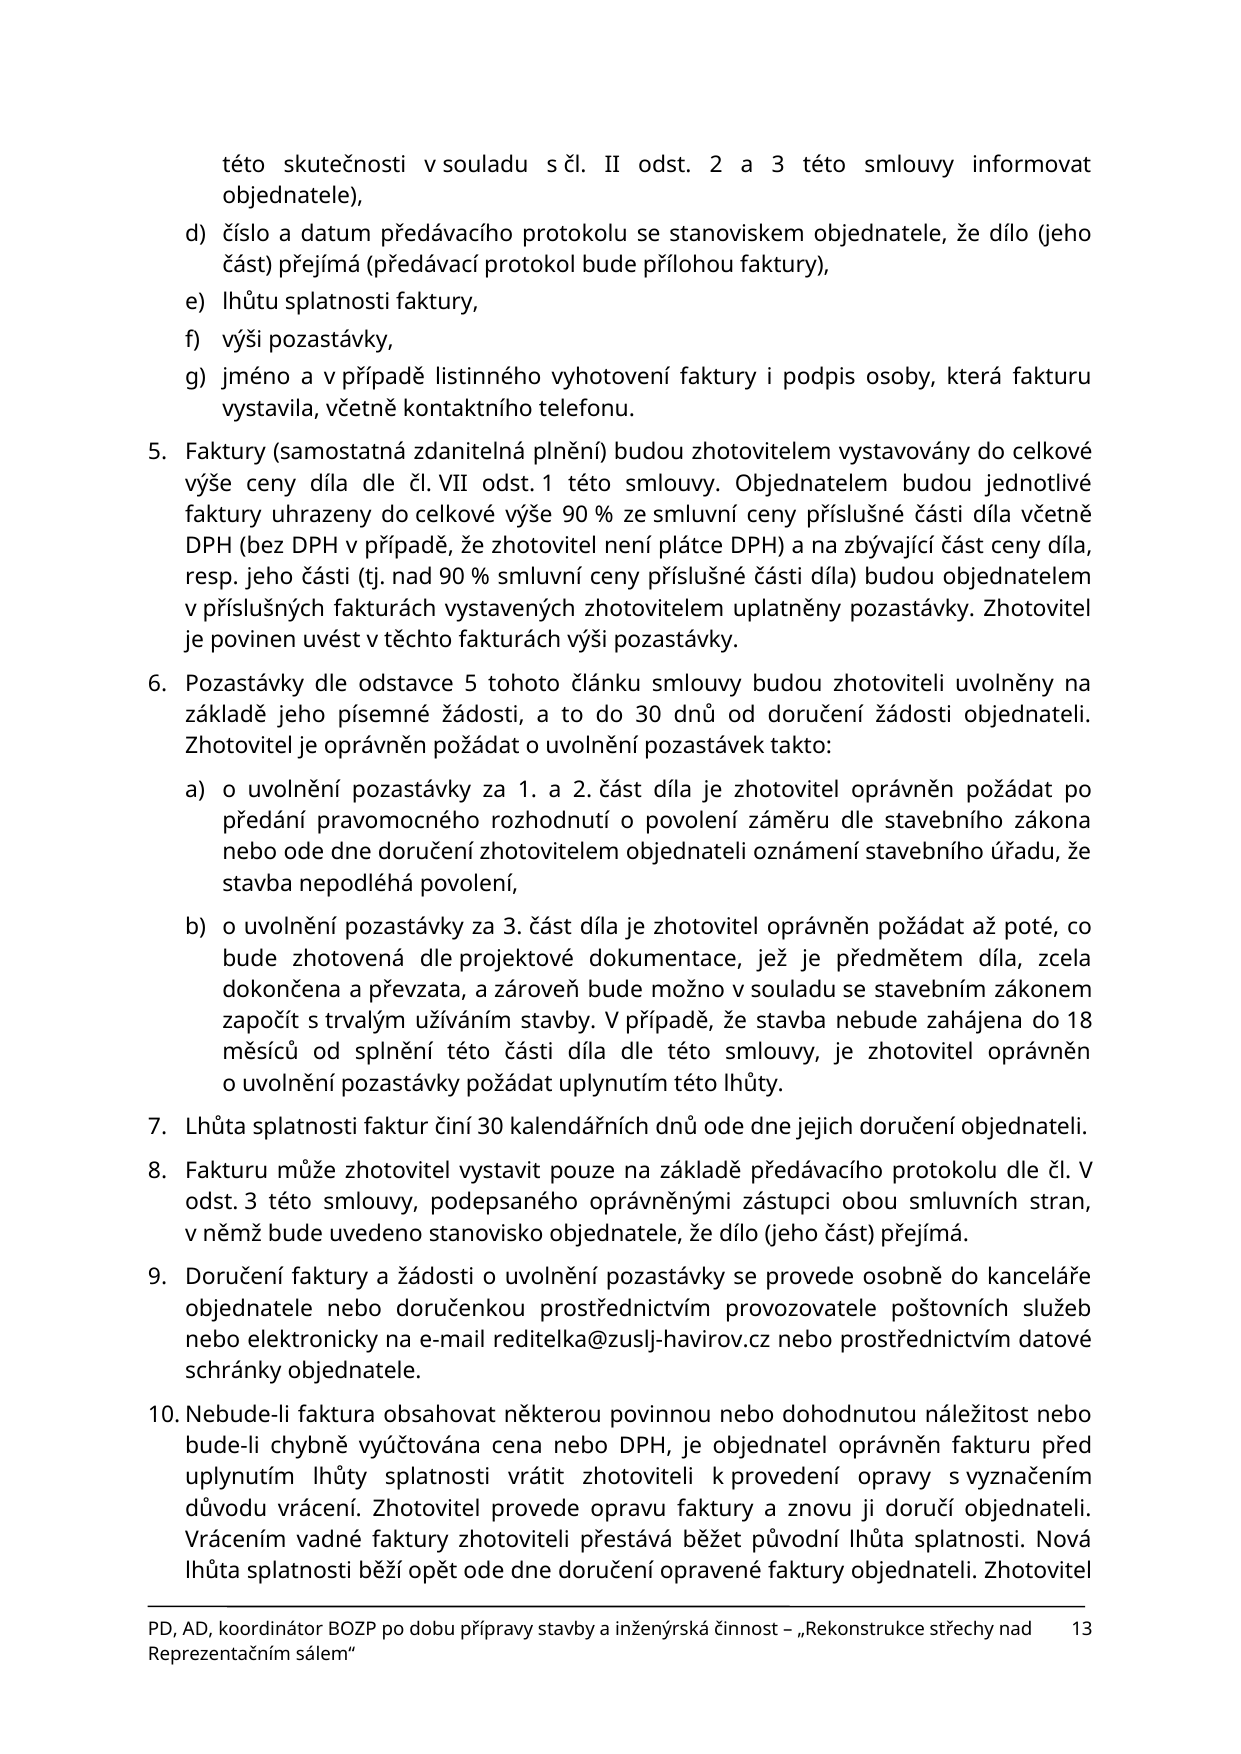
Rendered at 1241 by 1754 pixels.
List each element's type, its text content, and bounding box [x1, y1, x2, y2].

list Doručení faktury a žádosti o uvolnění pozastávky se provede osobně do kanceláře objednatele nebo doručenkou prostřednictvím provozovatele poštovních služeb nebo elektronicky na e-mail reditelka@zuslj-havirov.cz nebo prostřednictvím datové schránky objednatele. [148, 1260, 1092, 1385]
list Pozastávky dle odstavce 5 tohoto článku smlouvy budou zhotoviteli uvolněny na základě jeho písemné žádosti, a to do 30 dnů od doručení žádosti objednateli. Zhotovitel je oprávněn požádat o uvolnění pozastávek takto: [148, 666, 1092, 760]
list o uvolnění pozastávky za 3. část díla je zhotovitel oprávněn požádat až poté, co bude zhotovená dle projektové dokumentace, jež je předmětem díla, zcela dokončena a převzata, a zároveň bude možno v souladu se stavebním zákonem započít s trvalým užíváním stavby. V případě, že stavba nebude zahájena do 18 měsíců od splnění této části díla dle této smlouvy, je zhotovitel oprávněn o uvolnění pozastávky požádat uplynutím této lhůty. [185, 910, 1092, 1098]
list jméno a v případě listinného vyhotovení faktury i podpis osoby, která fakturu vystavila, včetně kontaktního telefonu. [185, 360, 1092, 423]
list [185, 148, 1092, 210]
list Faktury (samostatná zdanitelná plnění) budou zhotovitelem vystavovány do celkové výše ceny díla dle čl. VII odst. 1 této smlouvy. Objednatelem budou jednotlivé faktury uhrazeny do celkové výše 90 % ze smluvní ceny příslušné části díla včetně DPH (bez DPH v případě, že zhotovitel není plátce DPH) a na zbývající část ceny díla, resp. jeho části (tj. nad 90 % smluvní ceny příslušné části díla) budou objednatelem v příslušných fakturách vystavených zhotovitelem uplatněny pozastávky. Zhotovitel je povinen uvést v těchto fakturách výši pozastávky. [148, 435, 1092, 654]
list Fakturu může zhotovitel vystavit pouze na základě předávacího protokolu dle čl. V odst. 3 této smlouvy, podepsaného oprávněnými zástupci obou smluvních stran, v němž bude uvedeno stanovisko objednatele, že dílo (jeho část) přejímá. [148, 1154, 1092, 1248]
list výši pozastávky, [185, 323, 1092, 354]
list lhůtu splatnosti faktury, [185, 285, 1092, 316]
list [148, 1398, 1092, 1585]
list o uvolnění pozastávky za 1. a 2. část díla je zhotovitel oprávněn požádat po předání pravomocného rozhodnutí o povolení záměru dle stavebního zákona nebo ode dne doručení zhotovitelem objednateli oznámení stavebního úřadu, že stavba nepodléhá povolení, [185, 773, 1092, 898]
list Lhůta splatnosti faktur činí 30 kalendářních dnů ode dne jejich doručení objednateli. [148, 1110, 1092, 1141]
list číslo a datum předávacího protokolu se stanoviskem objednatele, že dílo (jeho část) přejímá (předávací protokol bude přílohou faktury), [185, 216, 1092, 279]
